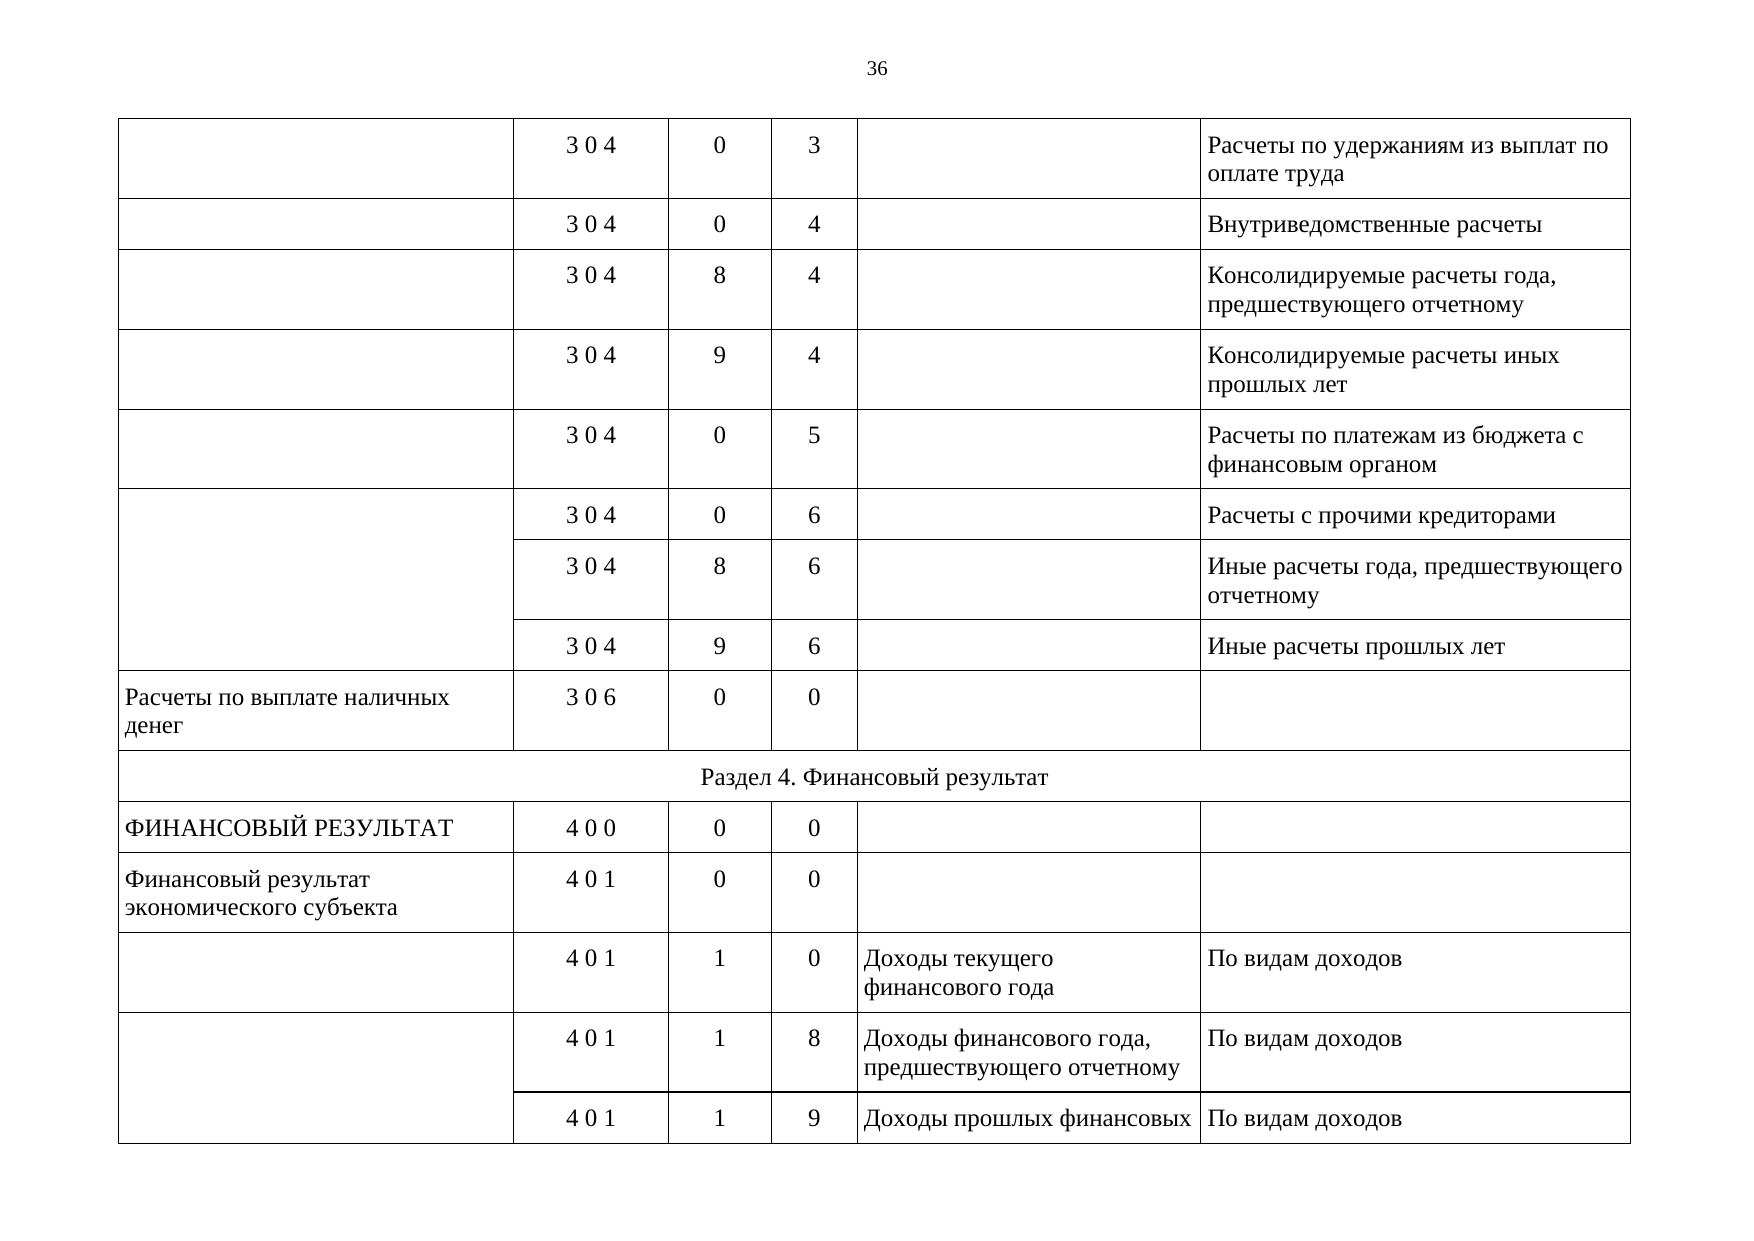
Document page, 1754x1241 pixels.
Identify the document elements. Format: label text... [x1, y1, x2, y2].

table_cell 6 [772, 620, 857, 670]
table_cell [119, 119, 513, 198]
table_cell [119, 933, 513, 1012]
table_cell 4 0 1 [514, 933, 668, 1012]
table_cell 8 [669, 250, 771, 329]
table_cell Раздел 4. Финансовый результат [119, 751, 1630, 801]
table_cell 1 [669, 1013, 771, 1091]
table_cell 0 [669, 410, 771, 488]
table_cell Расчеты по выплате наличных денег [119, 671, 513, 750]
table_cell 0 [772, 671, 857, 750]
table_cell Иные расчеты года, предшествующего отчетному [1201, 540, 1630, 619]
table_cell 0 [669, 119, 771, 198]
table_cell 3 0 4 [514, 330, 668, 408]
table_cell [119, 250, 513, 329]
table_cell 3 0 4 [514, 199, 668, 249]
table_cell [858, 540, 1200, 619]
table_cell 0 [669, 199, 771, 249]
table_cell ФИНАНСОВЫЙ РЕЗУЛЬТАТ [119, 802, 513, 852]
table_cell [1201, 802, 1630, 852]
table_cell 3 0 4 [514, 489, 668, 539]
table_cell Доходы текущего финансового года [858, 933, 1200, 1012]
table_cell Финансовый результат экономического субъекта [119, 853, 513, 932]
table_cell [1201, 671, 1630, 750]
table_cell 4 [772, 250, 857, 329]
table_cell 4 0 1 [514, 1013, 668, 1091]
table_cell Консолидируемые расчеты иных прошлых лет [1201, 330, 1630, 408]
table_cell [858, 802, 1200, 852]
table_cell [858, 250, 1200, 329]
table_cell Консолидируемые расчеты года, предшествующего отчетному [1201, 250, 1630, 329]
table_cell [858, 489, 1200, 539]
table_cell 8 [772, 1013, 857, 1091]
table_cell 3 0 4 [514, 250, 668, 329]
table_cell 0 [669, 802, 771, 852]
table_cell Иные расчеты прошлых лет [1201, 620, 1630, 670]
table_cell 3 [772, 119, 857, 198]
table_cell 4 [772, 330, 857, 408]
table_cell 4 0 1 [514, 1093, 668, 1142]
table_cell [858, 853, 1200, 932]
table_cell [858, 199, 1200, 249]
table_cell Расчеты по удержаниям из выплат по оплате труда [1201, 119, 1630, 198]
table_cell 9 [669, 330, 771, 408]
table_cell 4 0 0 [514, 802, 668, 852]
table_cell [858, 1093, 1200, 1142]
table_cell [858, 410, 1200, 488]
table_cell 0 [669, 489, 771, 539]
table_cell 6 [772, 540, 857, 619]
table_cell 3 0 4 [514, 620, 668, 670]
table_cell 8 [669, 540, 771, 619]
table_cell 0 [669, 671, 771, 750]
table_cell Расчеты с прочими кредиторами [1201, 489, 1630, 539]
table_cell [119, 199, 513, 249]
table_cell 6 [772, 489, 857, 539]
table_cell [119, 410, 513, 488]
table_cell По видам доходов [1201, 1093, 1630, 1142]
table_cell 0 [772, 933, 857, 1012]
table_cell [1201, 853, 1630, 932]
table_cell Доходы финансового года, предшествующего отчетному [858, 1013, 1200, 1091]
table_cell [858, 671, 1200, 750]
table_cell 9 [772, 1093, 857, 1142]
table_cell 9 [669, 620, 771, 670]
table_cell Расчеты по платежам из бюджета с финансовым органом [1201, 410, 1630, 488]
table_cell По видам доходов [1201, 1013, 1630, 1091]
table_cell 0 [772, 853, 857, 932]
table_cell 3 0 4 [514, 119, 668, 198]
table_cell [858, 620, 1200, 670]
table_cell Внутриведомственные расчеты [1201, 199, 1630, 249]
table_cell 3 0 4 [514, 540, 668, 619]
table_cell 1 [669, 933, 771, 1012]
table_cell 0 [772, 802, 857, 852]
table_cell [119, 1013, 513, 1142]
table_cell [119, 330, 513, 408]
table_cell 4 0 1 [514, 853, 668, 932]
table_cell 5 [772, 410, 857, 488]
table_cell [858, 119, 1200, 198]
table_cell [119, 489, 513, 670]
table_cell 3 0 6 [514, 671, 668, 750]
table_cell 3 0 4 [514, 410, 668, 488]
table_cell 4 [772, 199, 857, 249]
table_cell По видам доходов [1201, 933, 1630, 1012]
table_cell 1 [669, 1093, 771, 1142]
table_cell 0 [669, 853, 771, 932]
table_cell [858, 330, 1200, 408]
